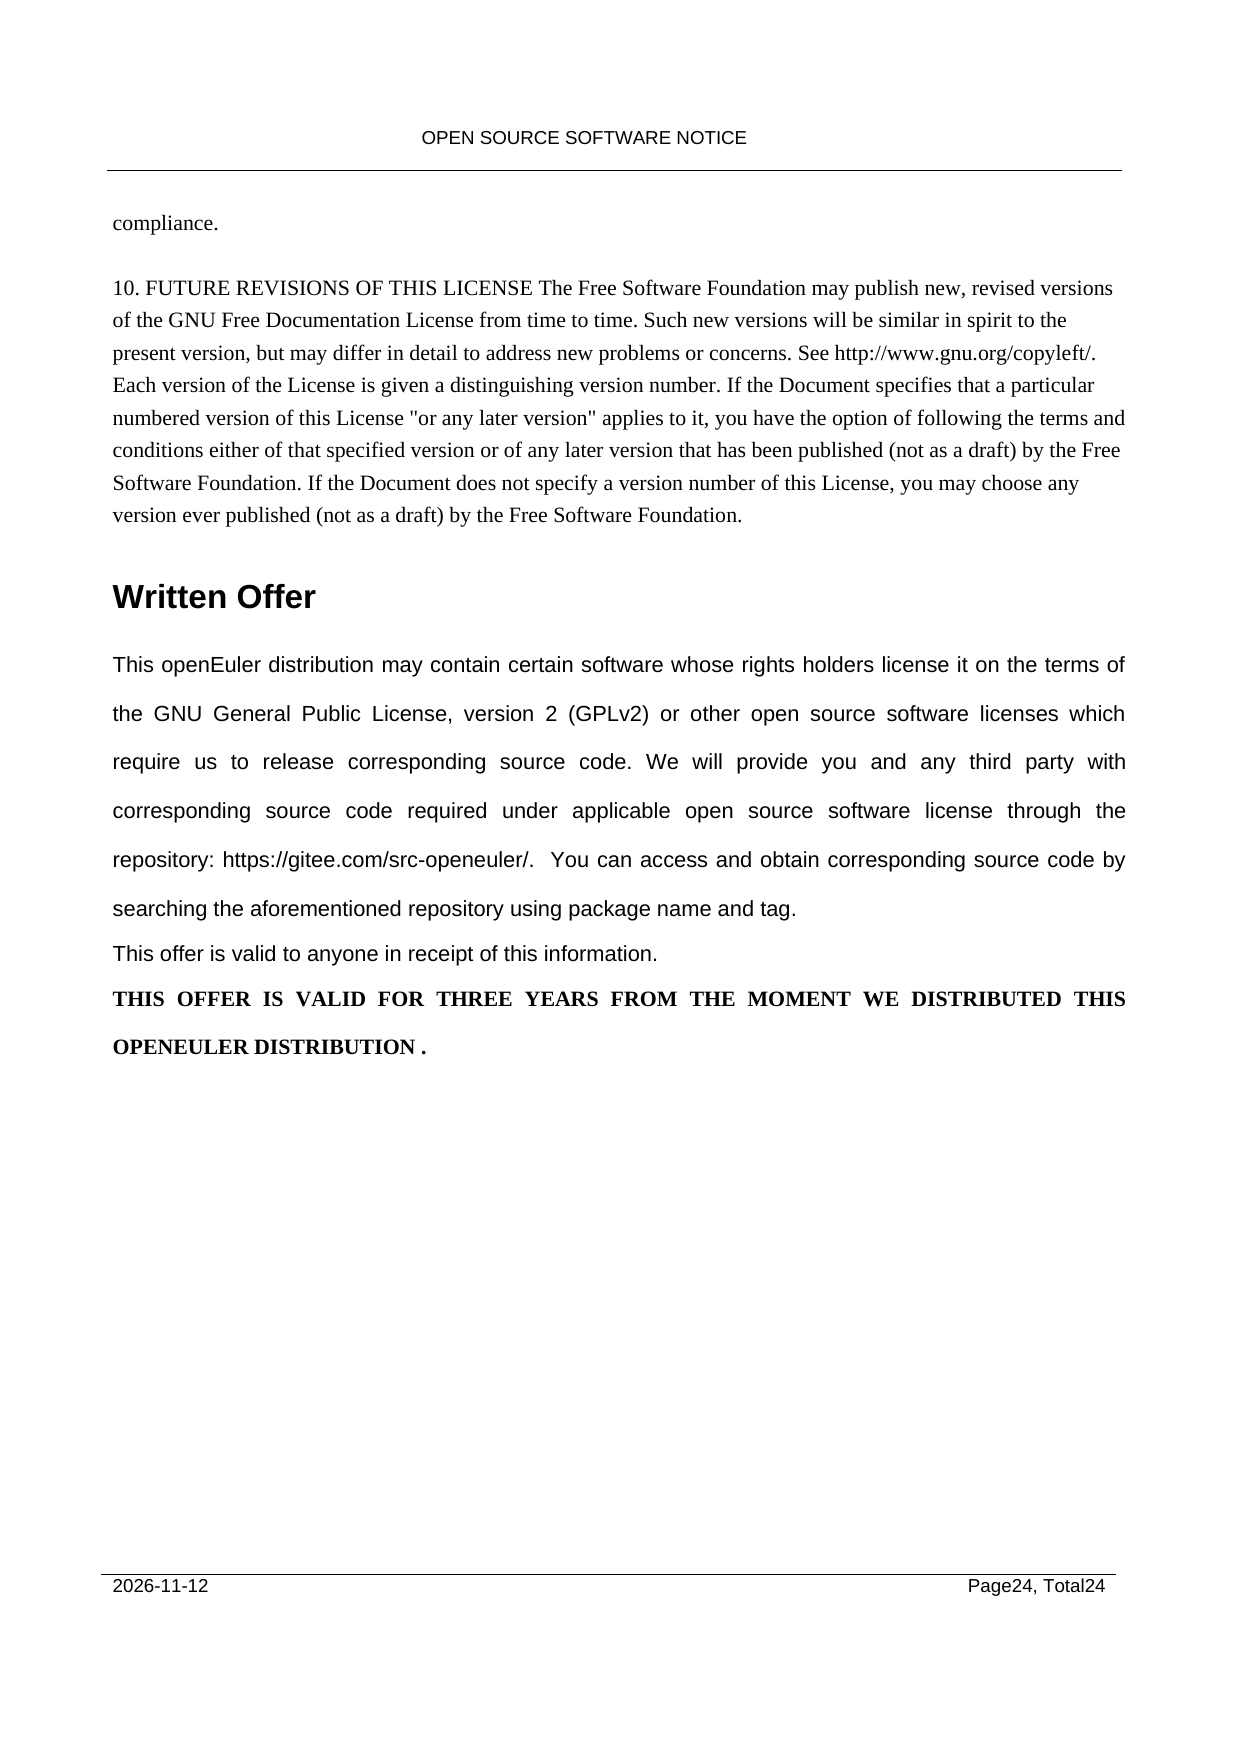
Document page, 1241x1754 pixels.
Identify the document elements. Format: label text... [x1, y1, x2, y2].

text Written Offer [112, 564, 1128, 629]
text This offer is valid to anyone in receipt of this information. [112, 937, 1128, 969]
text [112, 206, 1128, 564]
text This openEuler distribution may contain certain software whose rights holders license it on the terms of the GNU General Public License, version 2 (GPLv2) or other open source software licenses which require us to release corresponding source code. We will provide you and any third party with corresponding source code required under applicable open source software license through the repository: https://gitee.com/src-openeuler/. You can access and obtain corresponding source code by searching the aforementioned repository using package name and tag. [112, 648, 1128, 924]
text THIS OFFER IS VALID FOR THREE YEARS FROM THE MOMENT WE DISTRIBUTED THIS OPENEULER DISTRIBUTION . [112, 982, 1128, 1063]
